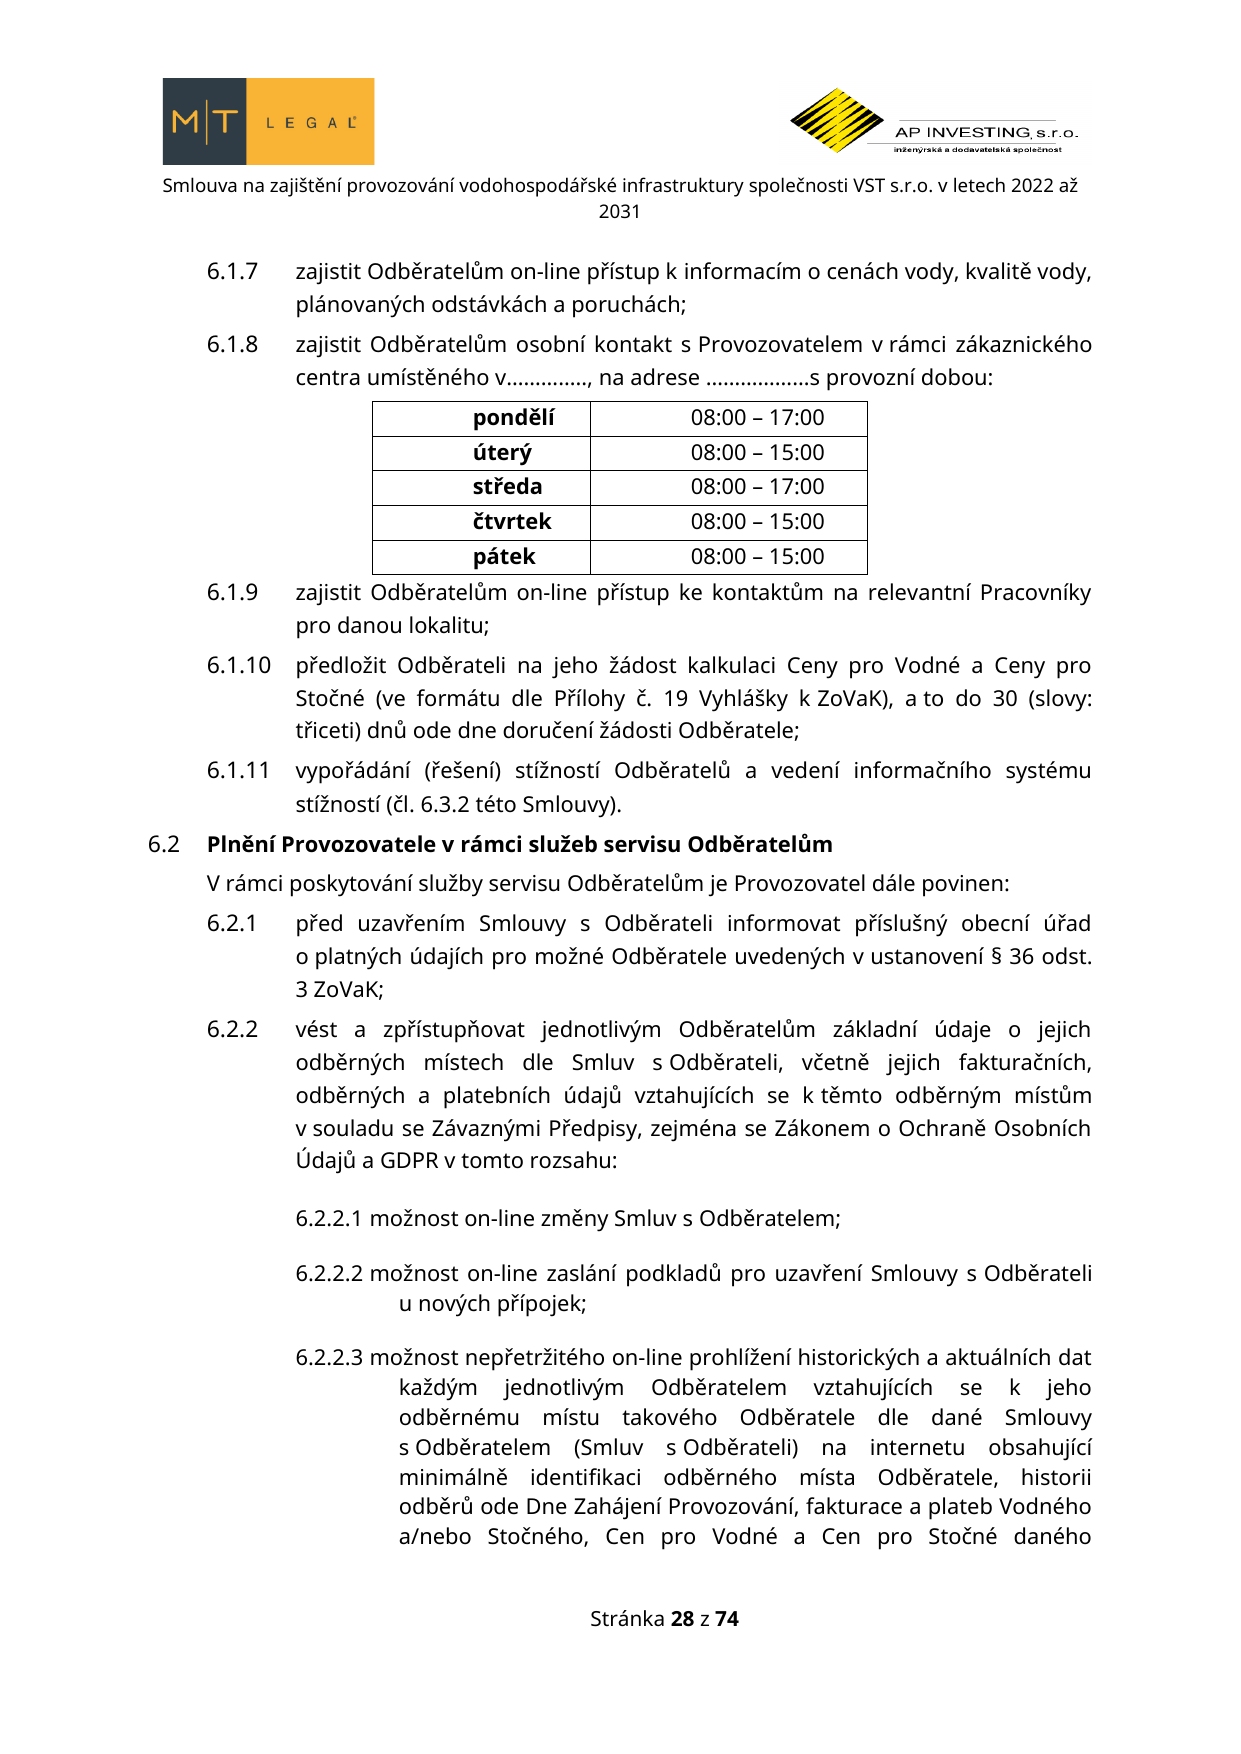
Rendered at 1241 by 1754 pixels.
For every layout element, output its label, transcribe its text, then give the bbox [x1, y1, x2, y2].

table_cell středa [373, 471, 590, 505]
table_cell čtvrtek [373, 506, 590, 540]
subtitle vést a zpřístupňovat jednotlivým Odběratelům základní údaje o jejich odběrných místech dle Smluv s Odběrateli, včetně jejich fakturačních, odběrných a platebních údajů vztahujících se k těmto odběrným místům v souladu se Závaznými Předpisy, zejména se Zákonem o Ochraně Osobních Údajů a GDPR v tomto rozsahu: [207, 1013, 1093, 1175]
subtitle zajistit Odběratelům osobní kontakt s Provozovatelem v rámci zákaznického centra umístěného v………….., na adrese ………………s provozní dobou: [207, 328, 1093, 392]
subtitle před uzavřením Smlouvy s Odběrateli informovat příslušný obecní úřad o platných údajích pro možné Odběratele uvedených v ustanovení § 36 odst. 3 ZoVaK; [207, 907, 1093, 1004]
subtitle zajistit Odběratelům on-line přístup k informacím o cenách vody, kvalitě vody, plánovaných odstávkách a poruchách; [207, 255, 1093, 319]
table_header 08:00 – 17:00 [591, 402, 867, 436]
table_cell 08:00 – 15:00 [591, 541, 867, 574]
text Plnění Provozovatele v rámci služeb servisu Odběratelům [148, 827, 1093, 859]
subtitle předložit Odběrateli na jeho žádost kalkulaci Ceny pro Vodné a Ceny pro Stočné (ve formátu dle Přílohy č. 19 Vyhlášky k ZoVaK), a to do 30 (slovy: třiceti) dnů ode dne doručení žádosti Odběratele; [207, 648, 1093, 745]
subtitle možnost on-line změny Smluv s Odběratelem; [295, 1203, 1093, 1233]
picture [162, 78, 375, 165]
subtitle zajistit Odběratelům on-line přístup ke kontaktům na relevantní Pracovníky pro danou lokalitu; [207, 575, 1093, 639]
table_cell 08:00 – 15:00 [591, 506, 867, 540]
table_cell pátek [373, 541, 590, 574]
table_header pondělí [373, 402, 590, 436]
text V rámci poskytování služby servisu Odběratelům je Provozovatel dále povinen: [207, 868, 1093, 898]
picture [778, 80, 1093, 165]
subtitle vypořádání (řešení) stížností Odběratelů a vedení informačního systému stížností (čl. 18.3.2 této Smlouvy). [207, 754, 1093, 818]
table_cell 08:00 – 15:00 [591, 437, 867, 470]
table_cell úterý [373, 437, 590, 470]
subtitle možnost on-line zaslání podkladů pro uzavření Smlouvy s Odběrateli u nových přípojek; [295, 1258, 1093, 1317]
table_cell 08:00 – 17:00 [591, 471, 867, 505]
